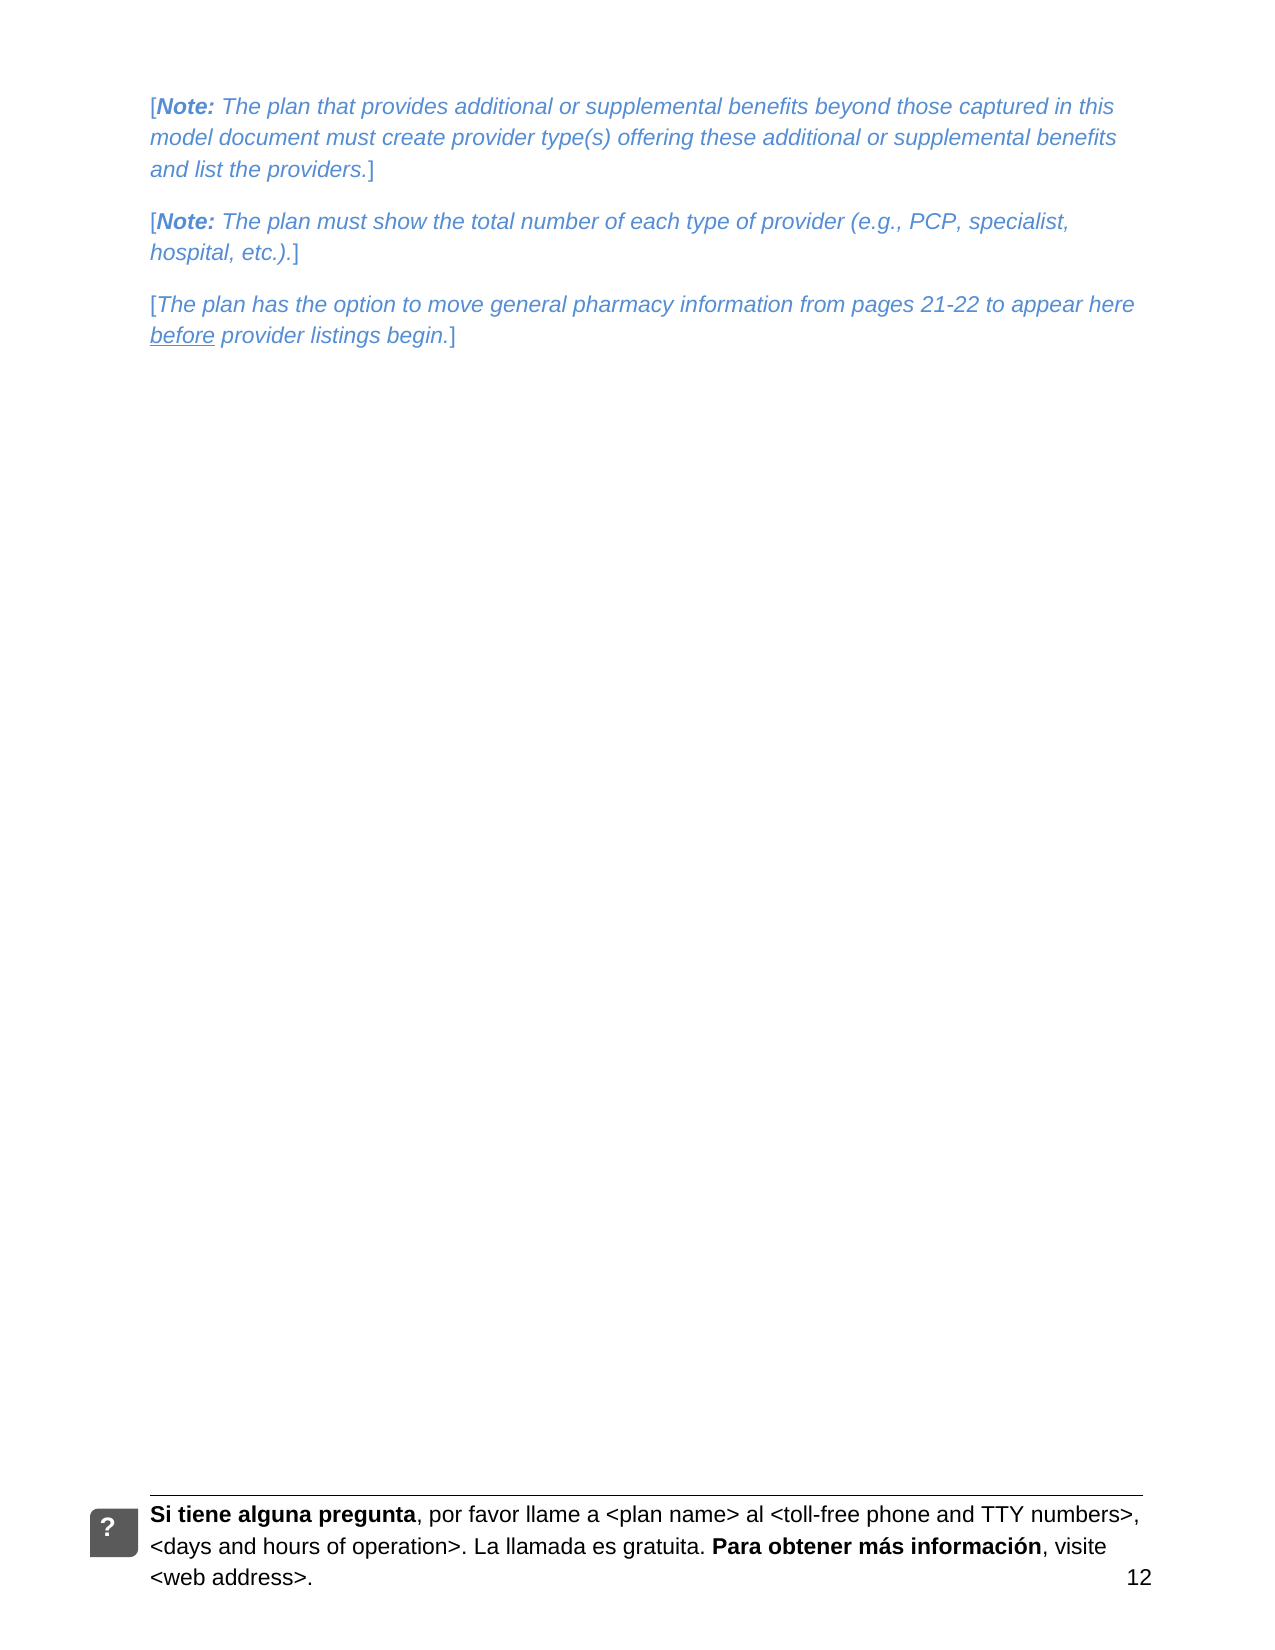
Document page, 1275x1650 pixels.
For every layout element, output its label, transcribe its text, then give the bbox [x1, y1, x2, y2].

text [The plan has the option to move general pharmacy information from pages 21-22 to appear here before provider listings begin.] [150, 287, 1143, 350]
text [Note: The plan must show the total number of each type of provider (e.g., PCP, specialist, hospital, etc.).] [150, 204, 1143, 267]
text [Note: The plan that provides additional or supplemental benefits beyond those captured in this model document must create provider type(s) offering these additional or supplemental benefits and list the providers.] [150, 89, 1143, 183]
